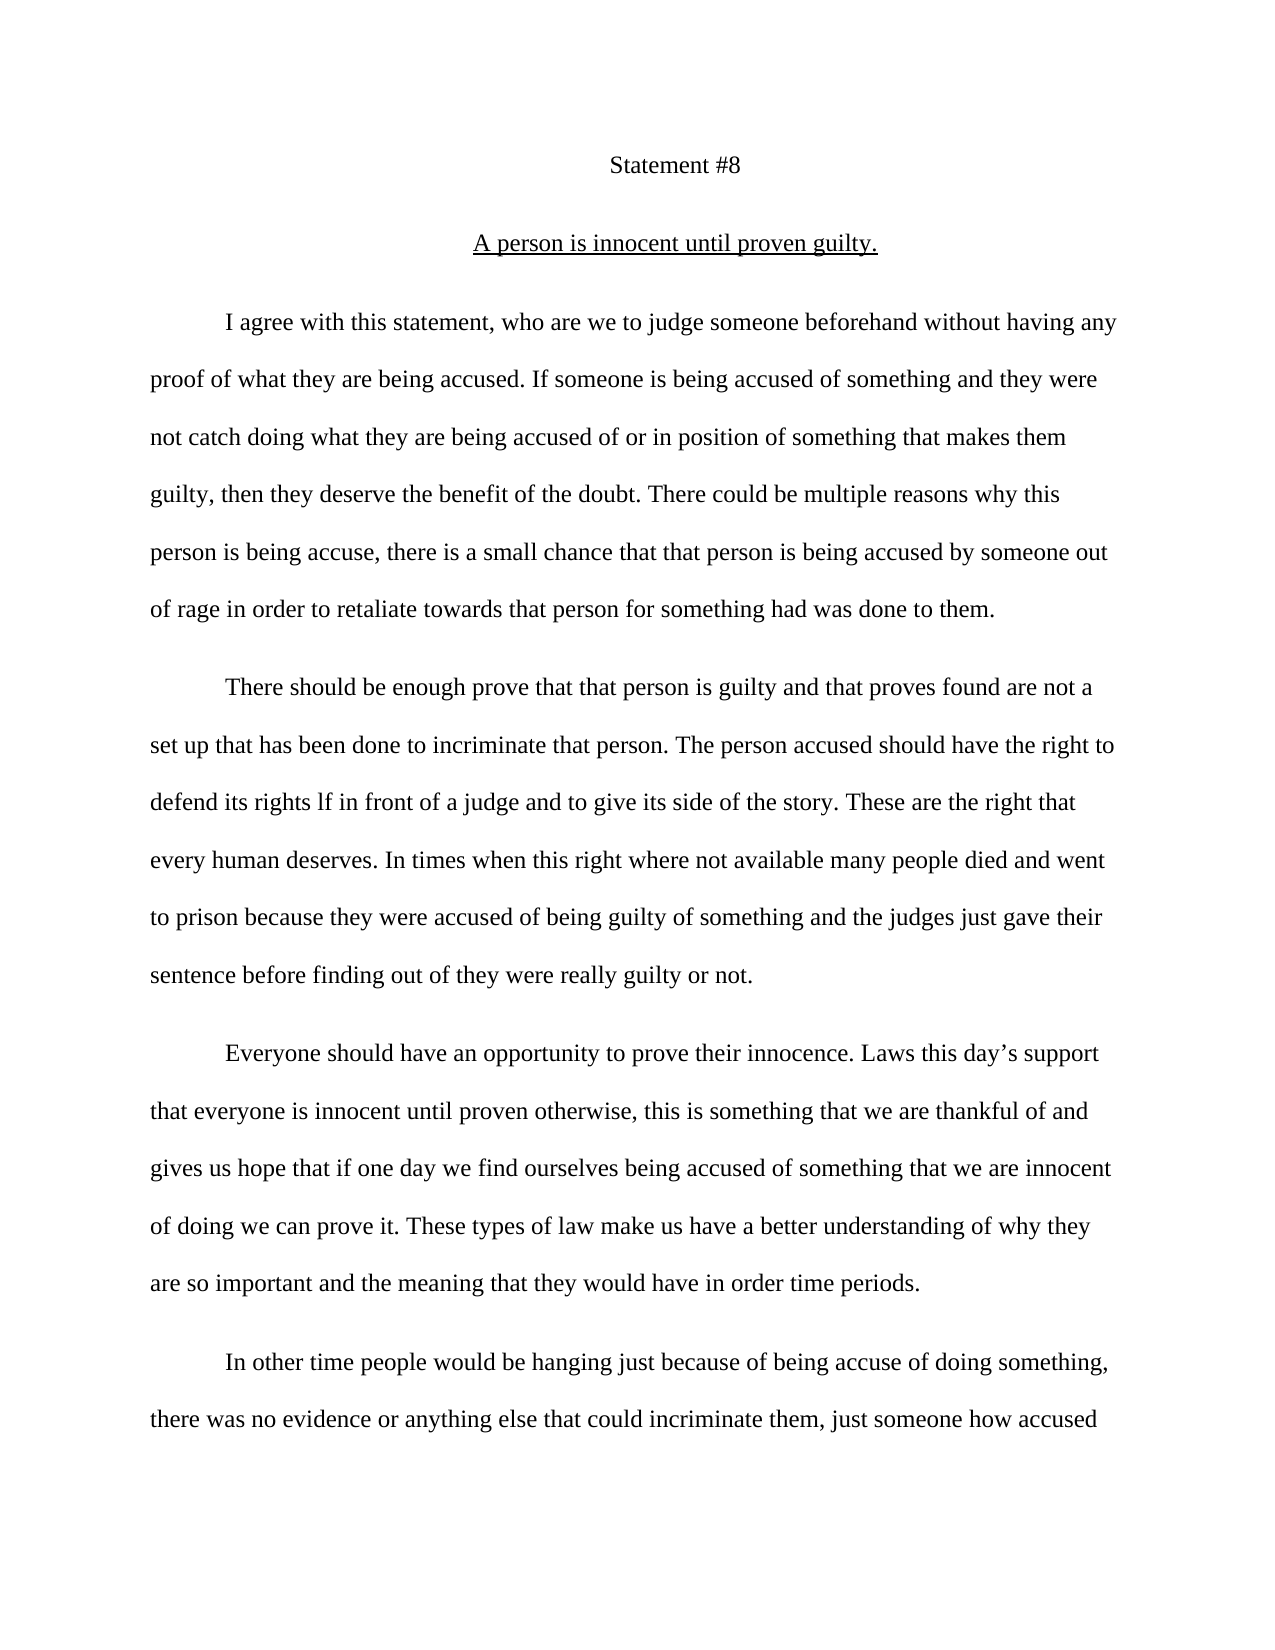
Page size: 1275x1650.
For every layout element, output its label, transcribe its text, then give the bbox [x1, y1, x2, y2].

text Everyone should have an opportunity to prove their innocence. Laws this day’s support that everyone is innocent until proven otherwise, this is something that we are thankful of and gives us hope that if one day we find ourselves being accused of something that we are innocent of doing we can prove it. These types of law make us have a better understanding of why they are so important and the meaning that they would have in order time periods. [150, 1038, 1125, 1297]
text I agree with this statement, who are we to judge someone beforehand without having any proof of what they are being accused. If someone is being accused of something and they were not catch doing what they are being accused of or in position of something that makes them guilty, then they deserve the benefit of the doubt. There could be multiple reasons why this person is being accuse, there is a small chance that that person is being accused by someone out of rage in order to retaliate towards that person for something had was done to them. [150, 307, 1125, 623]
text A person is innocent until proven guilty. [150, 228, 1125, 257]
text Statement #8 [150, 150, 1125, 179]
text There should be enough prove that that person is guilty and that proves found are not a set up that has been done to incriminate that person. The person accused should have the right to defend its rights lf in front of a judge and to give its side of the story. These are the right that every human deserves. In times when this right where not available many people died and went to prison because they were accused of being guilty of something and the judges just gave their sentence before finding out of they were really guilty or not. [150, 672, 1125, 989]
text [150, 1347, 1125, 1433]
